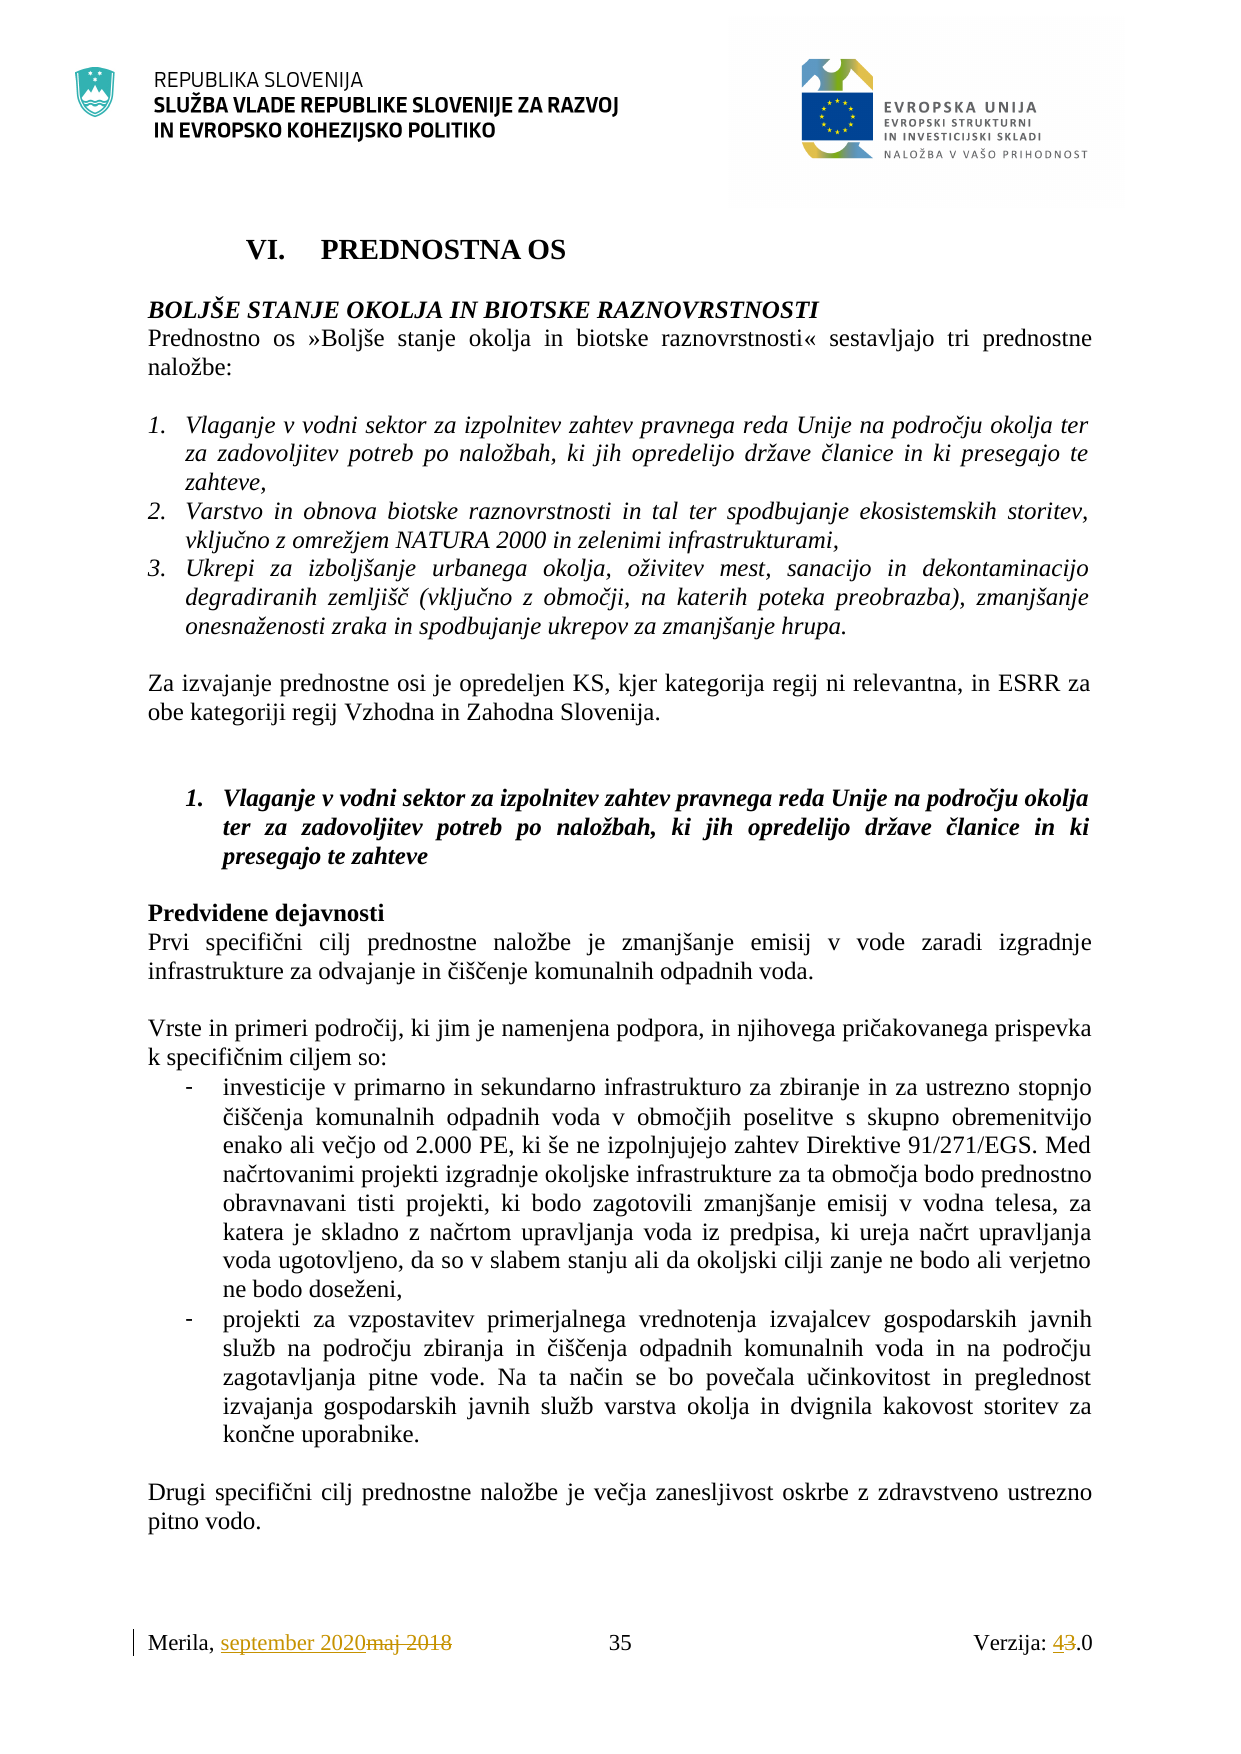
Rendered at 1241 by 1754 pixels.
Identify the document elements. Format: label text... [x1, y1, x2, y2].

text Predvidene dejavnosti [148, 898, 1093, 927]
subtitle Vlaganje v vodni sektor za izpolnitev zahtev pravnega reda Unije na področju okolja ter za zadovoljitev potreb po naložbah, ki jih opredelijo države članice in ki presegajo te zahteve [185, 783, 1093, 870]
text Prednostno os »Boljše stanje okolja in biotske raznovrstnosti« sestavljajo tri prednostne naložbe: [148, 323, 1093, 381]
list projekti za vzpostavitev primerjalnega vrednotenja izvajalcev gospodarskih javnih služb na področju zbiranja in čiščenja odpadnih komunalnih voda in na področju zagotavljanja pitne vode. Na ta način se bo povečala učinkovitost in preglednost izvajanja gospodarskih javnih služb varstva okolja in dvignila kakovost storitev za končne uporabnike. [185, 1303, 1093, 1448]
text Drugi specifični cilj prednostne naložbe je večja zanesljivost oskrbe z zdravstveno ustrezno pitno vodo. [148, 1477, 1093, 1534]
text Vrste in primeri področij, ki jim je namenjena podpora, in njihovega pričakovanega prispevka k specifičnim ciljem so: [148, 1013, 1093, 1071]
picture [75, 67, 619, 144]
list investicije v primarno in sekundarno infrastrukturo za zbiranje in za ustrezno stopnjo čiščenja komunalnih odpadnih voda v območjih poselitve s skupno obremenitvijo enako ali večjo od 2.000 PE, ki še ne izpolnjujejo zahtev Direktive 91/271/EGS. Med načrtovanimi projekti izgradnje okoljske infrastrukture za ta območja bodo prednostno obravnavani tisti projekti, ki bodo zagotovili zmanjšanje emisij v vodna telesa, za katera je skladno z načrtom upravljanja voda iz predpisa, ki ureja načrt upravljanja voda ugotovljeno, da so v slabem stanju ali da okoljski cilji zanje ne bodo ali verjetno ne bodo doseženi, [185, 1071, 1093, 1303]
list Varstvo in obnova biotske raznovrstnosti in tal ter spodbujanje ekosistemskih storitev, vključno z omrežjem NATURA 2000 in zelenimi infrastrukturami, [148, 496, 1093, 553]
text Prvi specifični cilj prednostne naložbe je zmanjšanje emisij v vode zaradi izgradnje infrastrukture za odvajanje in čiščenje komunalnih odpadnih voda. [148, 927, 1093, 985]
subtitle PREDNOSTNA OS [246, 232, 1093, 266]
text BOLJŠE STANJE OKOLJA IN BIOTSKE RAZNOVRSTNOSTI [148, 295, 1093, 323]
text Za izvajanje prednostne osi je opredeljen KS, kjer kategorija regij ni relevantna, in ESRR za obe kategoriji regij Vzhodna in Zahodna Slovenija. [148, 668, 1093, 726]
list Ukrepi za izboljšanje urbanega okolja, oživitev mest, sanacijo in dekontaminacijo degradiranih zemljišč (vključno z območji, na katerih poteka preobrazba), zmanjšanje onesnaženosti zraka in spodbujanje ukrepov za zmanjšanje hrupa. [148, 553, 1093, 640]
picture [728, 16, 1125, 208]
list Vlaganje v vodni sektor za izpolnitev zahtev pravnega reda Unije na področju okolja ter za zadovoljitev potreb po naložbah, ki jih opredelijo države članice in ki presegajo te zahteve, [148, 410, 1093, 496]
